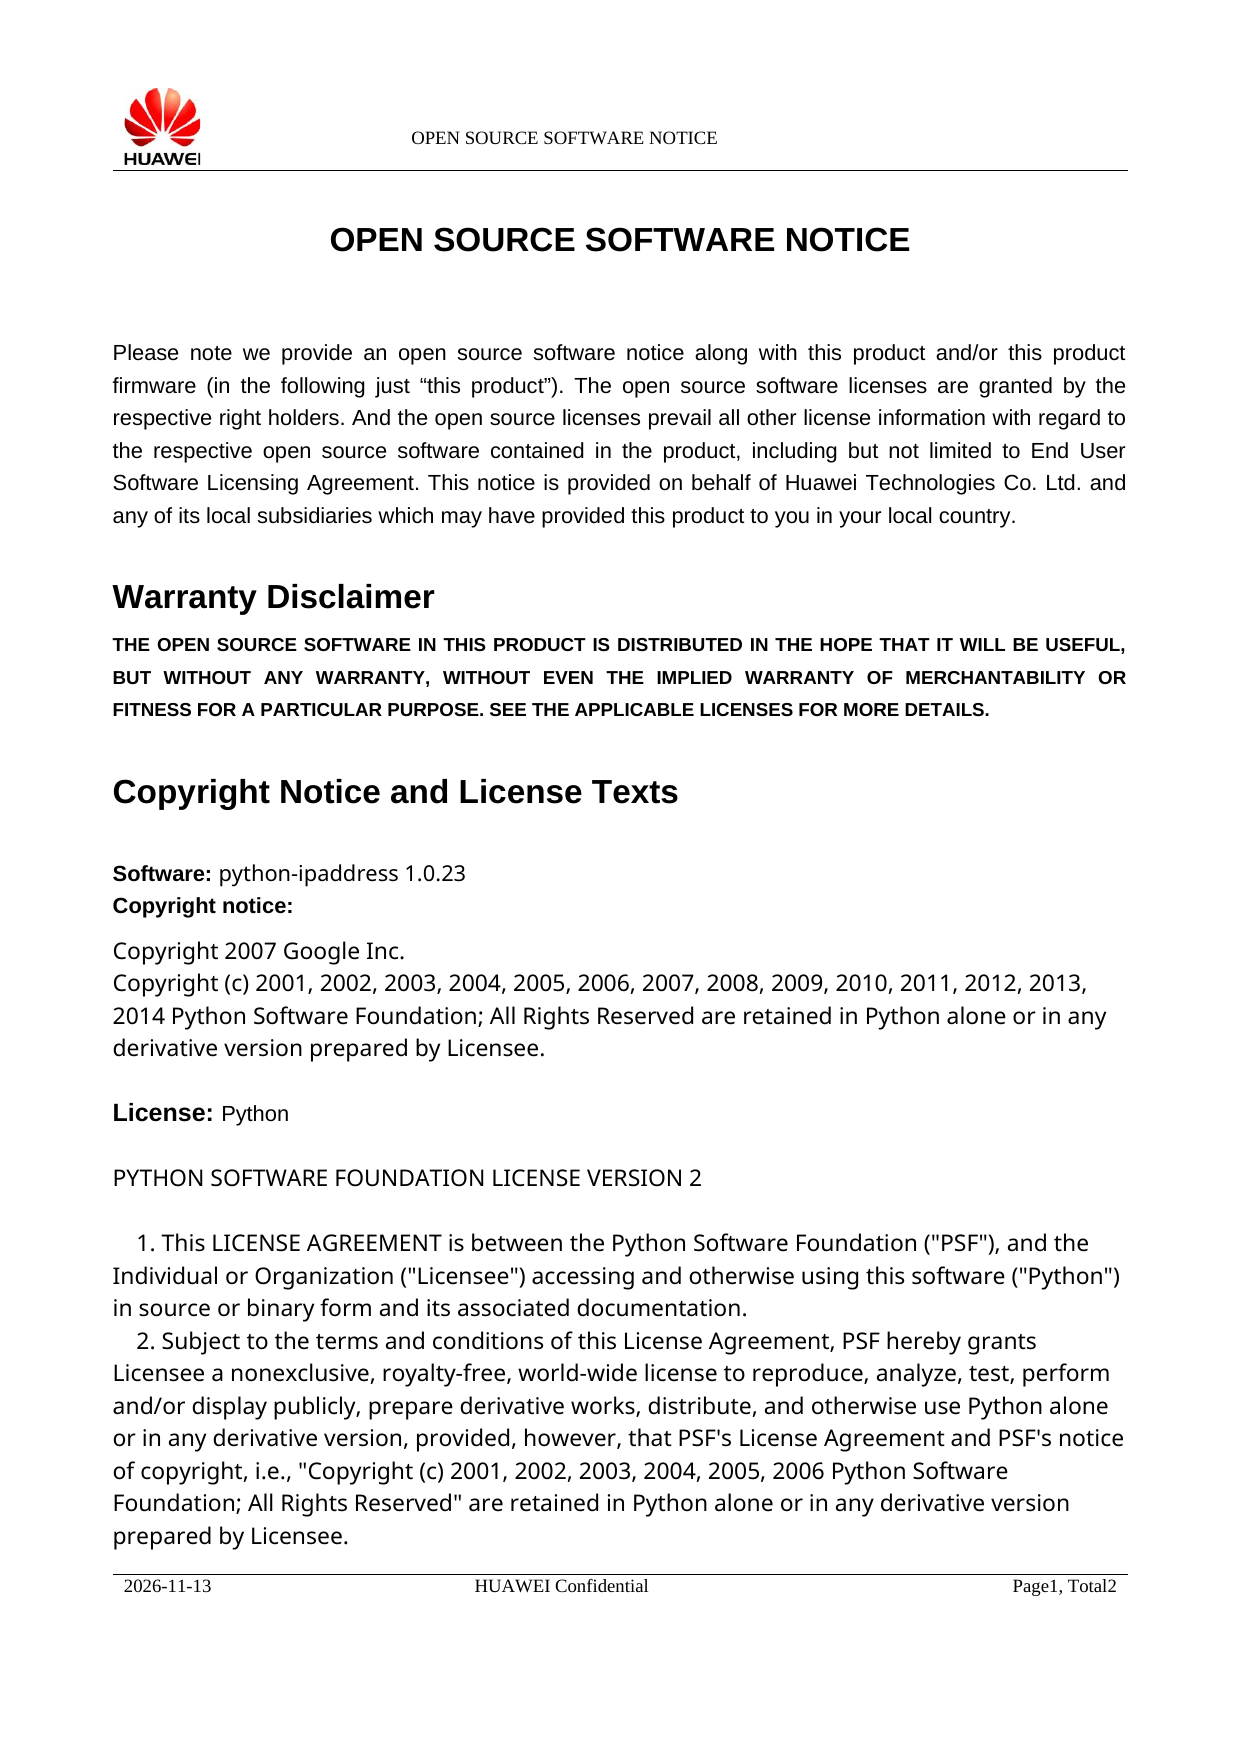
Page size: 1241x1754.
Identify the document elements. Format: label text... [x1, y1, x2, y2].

title Software: python-ipaddress 1.0.23 [112, 856, 1128, 889]
text Copyright 2007 Google Inc. Copyright (c) 2001, 2002, 2003, 2004, 2005, 2006, 2007, 2008, 2009, 2010, 2011, 2012, 2013, 2014 Python Software Foundation; All Rights Reserved are retained in Python alone or in any derivative version prepared by Licensee. [112, 934, 1128, 1096]
text OPEN SOURCE SOFTWARE NOTICE [112, 206, 1128, 271]
text 2. Subject to the terms and conditions of this License Agreement, PSF hereby grants Licensee a nonexclusive, royalty-free, world-wide license to reproduce, analyze, test, perform and/or display publicly, prepare derivative works, distribute, and otherwise use Python alone or in any derivative version, provided, however, that PSF's License Agreement and PSF's notice of copyright, i.e., "Copyright (c) 2001, 2002, 2003, 2004, 2005, 2006 Python Software Foundation; All Rights Reserved" are retained in Python alone or in any derivative version prepared by Licensee. [112, 1324, 1128, 1551]
text Copyright Notice and License Texts [112, 759, 1128, 824]
text The open source software in this product is distributed in the hope that it will be useful, but WITHOUT ANY WARRANTY, without even the implied warranty of MERCHANTABILITY or FITNESS FOR A PARTICULAR PURPOSE. See the applicable licenses for more details. [112, 629, 1128, 726]
text Please note we provide an open source software notice along with this product and/or this product firmware (in the following just “this product”). The open source software licenses are granted by the respective right holders. And the open source licenses prevail all other license information with regard to the respective open source software contained in the product, including but not limited to End User Software Licensing Agreement. This notice is provided on behalf of Huawei Technologies Co. Ltd. and any of its local subsidiaries which may have provided this product to you in your local country. [112, 336, 1128, 531]
text 1. This LICENSE AGREEMENT is between the Python Software Foundation ("PSF"), and the Individual or Organization ("Licensee") accessing and otherwise using this software ("Python") in source or binary form and its associated documentation. [112, 1226, 1128, 1324]
text PYTHON SOFTWARE FOUNDATION LICENSE VERSION 2 [112, 1161, 1128, 1194]
picture [124, 88, 201, 165]
text Copyright notice: [112, 889, 1128, 921]
text Warranty Disclaimer [112, 564, 1128, 629]
text License: Python [112, 1096, 1128, 1129]
